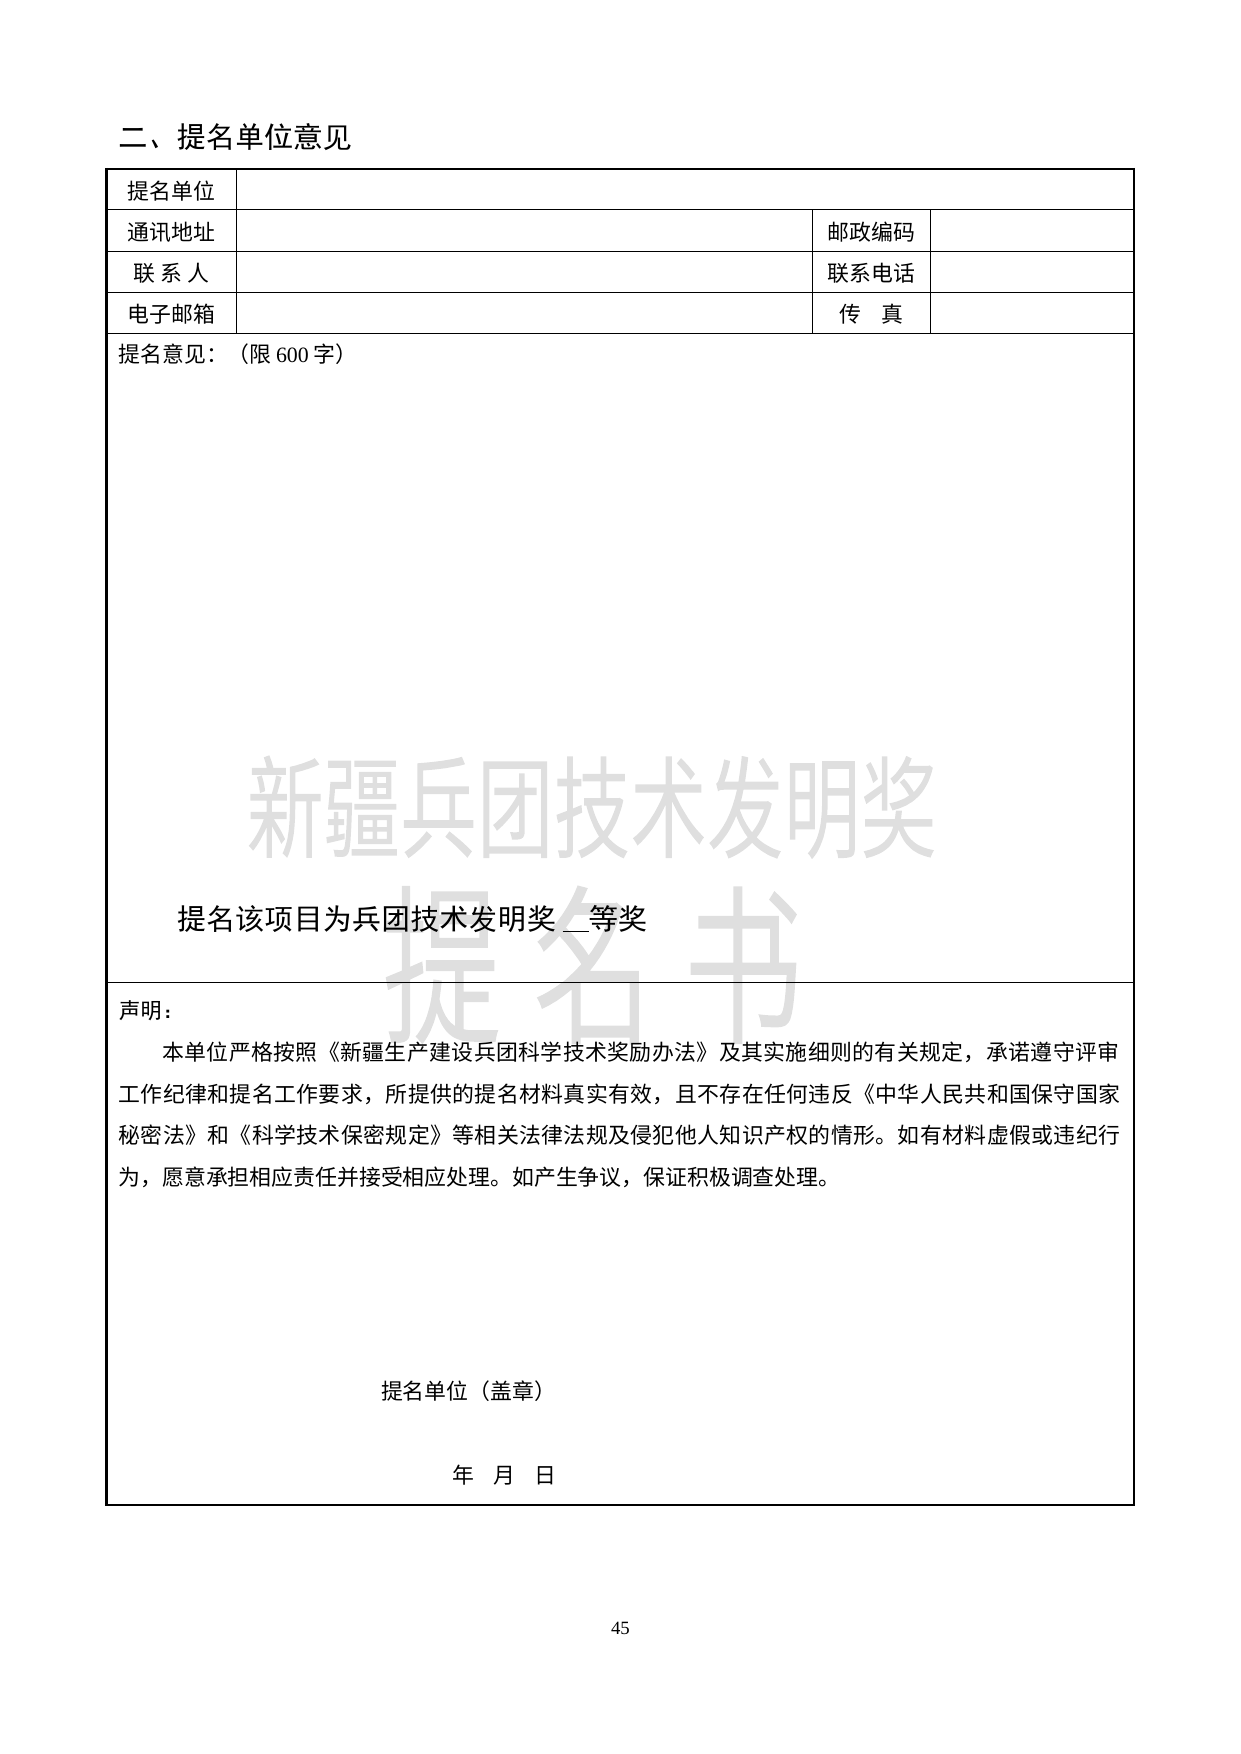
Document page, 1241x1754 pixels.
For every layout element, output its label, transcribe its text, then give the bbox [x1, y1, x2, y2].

table_cell 联系电话 [813, 252, 930, 292]
text 二、提名单位意见 [118, 118, 1122, 151]
table_cell 通讯地址 [108, 210, 236, 251]
table_cell 联 系 人 [108, 252, 236, 292]
table_header 提名单位 [108, 170, 236, 209]
table_cell [237, 293, 812, 333]
table_header [237, 170, 1133, 209]
table_cell [931, 210, 1133, 251]
table_cell [931, 293, 1133, 333]
table_cell 提名意见：（限600字） [108, 334, 1133, 893]
table_cell 提名该项目为兵团技术发明奖 等奖 [108, 893, 1133, 982]
table_cell 提名单位（盖章） 年 月 日 [108, 1197, 1133, 1504]
table_cell 声明： 本单位严格按照《新疆生产建设兵团科学技术奖励办法》及其实施细则的有关规定，承诺遵守评审工作纪律和提名工作要求，所提供的提名材料真实有效，且不存在任何违反《中华人民共和国保守国家秘密法》和《科学技术保密规定》等相关法律法规及侵犯他人知识产权的情形。如有材料虚假或违纪行为，愿意承担相应责任并接受相应处理。如产生争议，保证积极调查处理。 [108, 983, 1133, 1197]
table_cell 传 真 [813, 293, 930, 333]
table_cell 电子邮箱 [108, 293, 236, 333]
table_cell [237, 252, 812, 292]
table_cell 邮政编码 [813, 210, 930, 251]
table_cell [237, 210, 812, 251]
table_cell [931, 252, 1133, 292]
